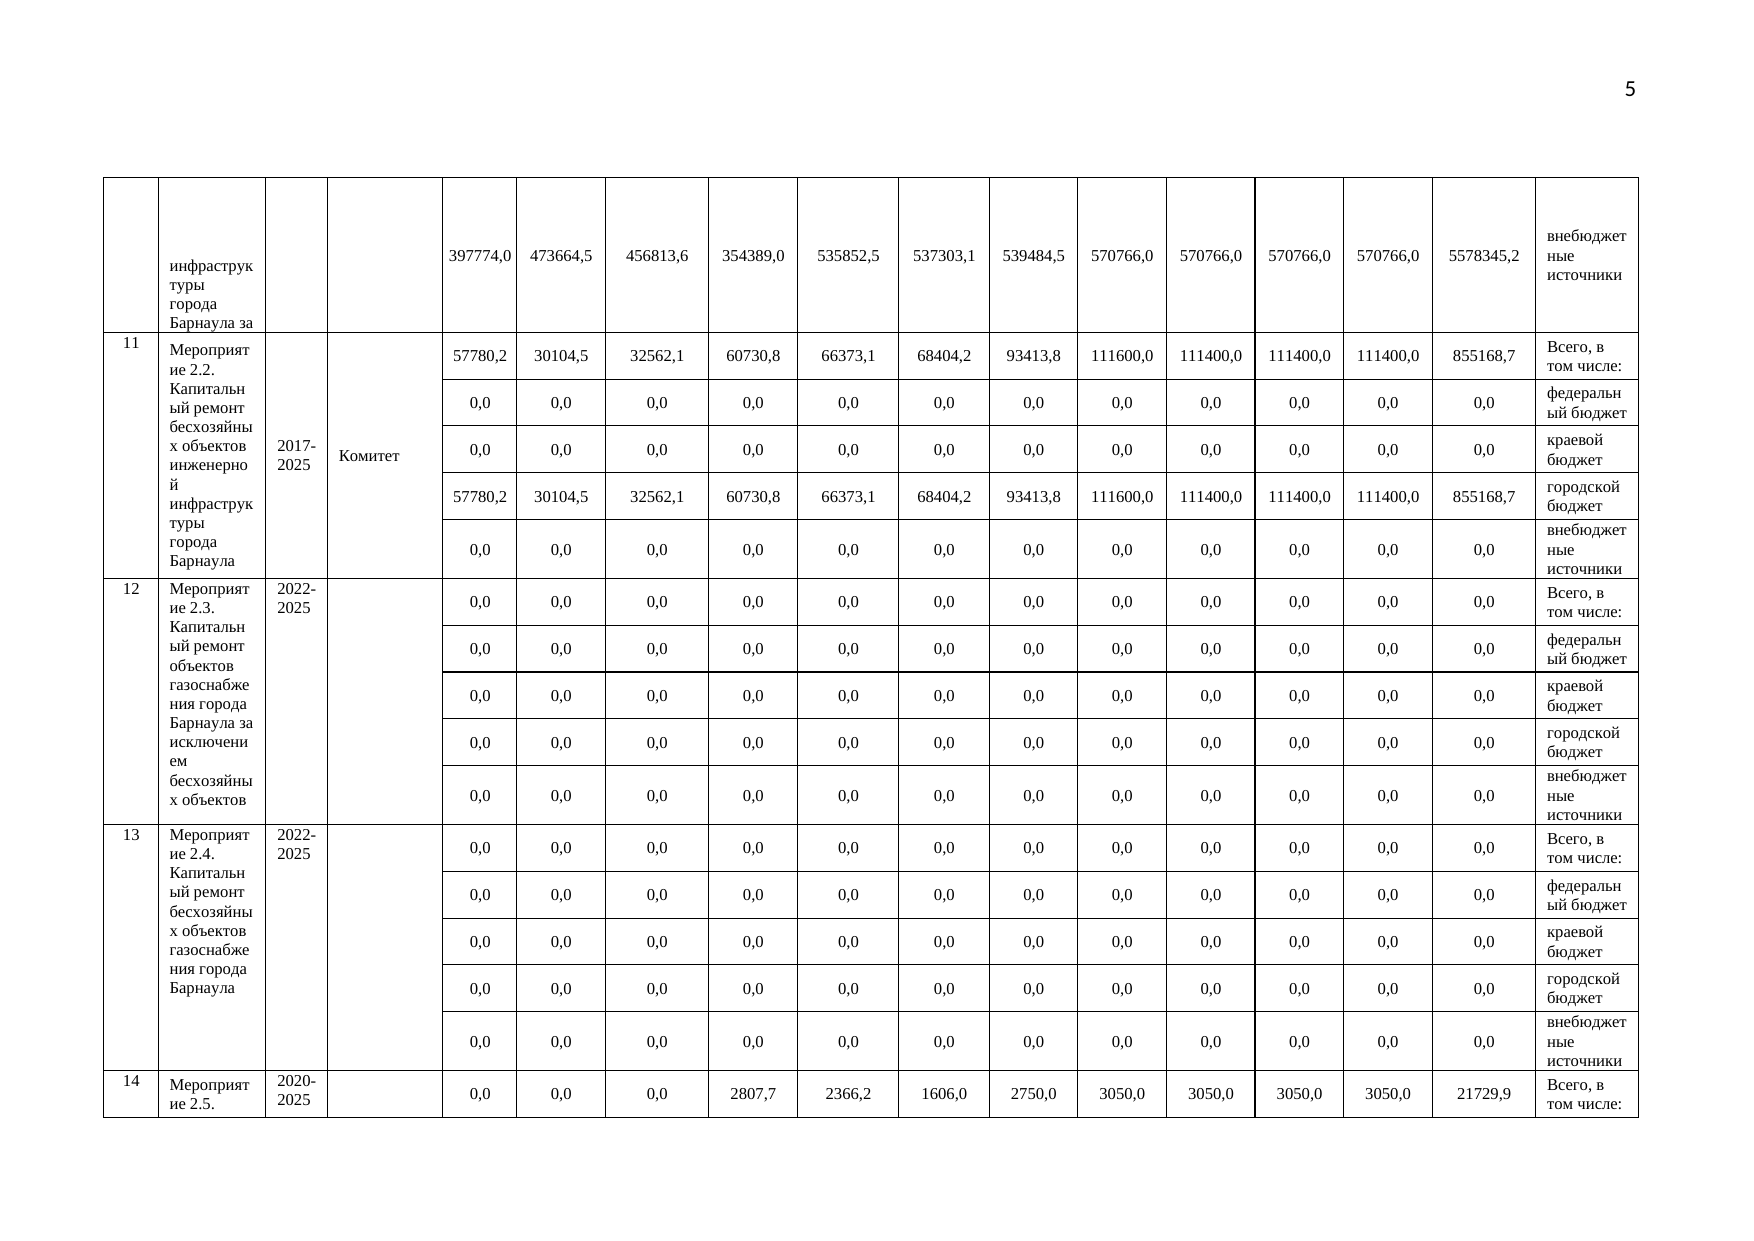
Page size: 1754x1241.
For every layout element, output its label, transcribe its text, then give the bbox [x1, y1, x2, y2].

table_cell 2366,2 [798, 1071, 898, 1117]
table_cell Всего, в том числе: [1536, 825, 1638, 871]
table_cell 0,0 [1256, 1012, 1343, 1070]
table_cell городской бюджет [1536, 965, 1638, 1011]
table_cell 0,0 [990, 919, 1077, 964]
table_cell 570766,0 [1078, 178, 1166, 332]
table_cell 0,0 [443, 1012, 516, 1070]
table_cell 0,0 [1256, 426, 1343, 472]
table_cell 0,0 [606, 719, 708, 765]
table_cell 0,0 [517, 380, 605, 425]
table_cell 2750,0 [990, 1071, 1077, 1117]
table_cell 0,0 [1433, 719, 1535, 765]
table_cell 0,0 [899, 626, 989, 671]
table_cell 111600,0 [1078, 333, 1166, 378]
table_cell 0,0 [1344, 766, 1432, 824]
table_cell 0,0 [1344, 1012, 1432, 1070]
table_cell 0,0 [1167, 380, 1254, 425]
table_cell 93413,8 [990, 473, 1077, 519]
table_cell федеральный бюджет [1536, 872, 1638, 917]
table_cell 0,0 [517, 520, 605, 578]
table_cell 3050,0 [1078, 1071, 1166, 1117]
table_cell 111400,0 [1167, 473, 1254, 519]
table_cell 0,0 [798, 380, 898, 425]
table_cell 68404,2 [899, 473, 989, 519]
table_cell 0,0 [606, 1071, 708, 1117]
table_cell 0,0 [443, 426, 516, 472]
table_cell 0,0 [899, 872, 989, 917]
table_cell 0,0 [1344, 719, 1432, 765]
table_cell 0,0 [990, 965, 1077, 1011]
table_cell 2020-2025 [266, 1071, 327, 1117]
table_cell 0,0 [990, 766, 1077, 824]
table_cell 539484,5 [990, 178, 1077, 332]
table_cell 0,0 [990, 380, 1077, 425]
table_cell 0,0 [443, 673, 516, 718]
table_cell 0,0 [709, 426, 797, 472]
table_cell 3050,0 [1344, 1071, 1432, 1117]
table_cell 0,0 [1167, 825, 1254, 871]
table_cell 0,0 [1078, 673, 1166, 718]
table_cell 60730,8 [709, 473, 797, 519]
table_cell Комитет [328, 333, 442, 578]
table_cell 0,0 [1078, 872, 1166, 917]
table_cell краевой бюджет [1536, 919, 1638, 964]
table_cell 0,0 [1256, 719, 1343, 765]
table_cell городской бюджет [1536, 719, 1638, 765]
table_cell 0,0 [1078, 380, 1166, 425]
table_cell 0,0 [709, 579, 797, 624]
table_cell Мероприятие 2.2. Капитальный ремонт бесхозяйных объектов инженерной инфраструктуры города Барнаула [159, 333, 265, 578]
table_cell 0,0 [798, 426, 898, 472]
table_cell 93413,8 [990, 333, 1077, 378]
table_cell 0,0 [517, 426, 605, 472]
table_cell 0,0 [1433, 872, 1535, 917]
table_cell 0,0 [517, 673, 605, 718]
table_cell 5578345,2 [1433, 178, 1535, 332]
table_cell 0,0 [798, 719, 898, 765]
table_cell 0,0 [606, 872, 708, 917]
table_cell 0,0 [709, 626, 797, 671]
table_cell 0,0 [709, 380, 797, 425]
table_cell федеральный бюджет [1536, 626, 1638, 671]
table_cell 0,0 [899, 579, 989, 624]
table_cell 0,0 [517, 1071, 605, 1117]
table_cell 0,0 [517, 872, 605, 917]
table_cell 0,0 [606, 426, 708, 472]
table_cell 0,0 [990, 719, 1077, 765]
table_cell 0,0 [1344, 579, 1432, 624]
table_cell 0,0 [899, 426, 989, 472]
table_cell 0,0 [798, 825, 898, 871]
table_cell 0,0 [990, 579, 1077, 624]
table_cell 0,0 [1344, 919, 1432, 964]
table_cell 11 [104, 333, 158, 578]
table_cell 0,0 [606, 825, 708, 871]
table_cell 66373,1 [798, 473, 898, 519]
table_cell 0,0 [606, 579, 708, 624]
table_cell 0,0 [1256, 520, 1343, 578]
table_cell 0,0 [1078, 579, 1166, 624]
table_cell 0,0 [517, 965, 605, 1011]
table_cell 3050,0 [1167, 1071, 1254, 1117]
table_cell 0,0 [1167, 626, 1254, 671]
table_cell 0,0 [606, 919, 708, 964]
table_cell внебюджетные источники [1536, 766, 1638, 824]
table_cell 0,0 [1256, 673, 1343, 718]
table_cell [328, 825, 442, 1070]
table_cell 0,0 [606, 673, 708, 718]
table_cell 0,0 [606, 1012, 708, 1070]
table_cell 855168,7 [1433, 473, 1535, 519]
table_cell 57780,2 [443, 473, 516, 519]
table_cell 0,0 [709, 825, 797, 871]
table_cell 0,0 [798, 965, 898, 1011]
table_cell 0,0 [1167, 426, 1254, 472]
table_cell 111400,0 [1256, 333, 1343, 378]
table_cell 0,0 [443, 380, 516, 425]
table_cell 0,0 [798, 520, 898, 578]
table_cell 60730,8 [709, 333, 797, 378]
table_cell 570766,0 [1167, 178, 1254, 332]
table_cell 0,0 [1078, 719, 1166, 765]
table_cell 2022-2025 [266, 579, 327, 824]
table_cell 0,0 [1256, 825, 1343, 871]
table_cell 0,0 [443, 965, 516, 1011]
table_cell 0,0 [1344, 872, 1432, 917]
table_cell 0,0 [517, 1012, 605, 1070]
table_cell 0,0 [517, 579, 605, 624]
table_cell краевой бюджет [1536, 426, 1638, 472]
table_cell 0,0 [709, 719, 797, 765]
table_cell 537303,1 [899, 178, 989, 332]
table_cell 0,0 [1344, 825, 1432, 871]
table_cell 68404,2 [899, 333, 989, 378]
table_cell 0,0 [798, 673, 898, 718]
table_cell 2807,7 [709, 1071, 797, 1117]
table_cell 0,0 [899, 766, 989, 824]
table_cell 0,0 [990, 520, 1077, 578]
table_cell 0,0 [1256, 919, 1343, 964]
table_cell 0,0 [899, 673, 989, 718]
table_cell 0,0 [1433, 919, 1535, 964]
table_cell 0,0 [1167, 766, 1254, 824]
table_cell Всего, в том числе: [1536, 333, 1638, 378]
table_cell 0,0 [1344, 965, 1432, 1011]
table_cell 0,0 [1256, 872, 1343, 917]
table_cell 21729,9 [1433, 1071, 1535, 1117]
table_cell 0,0 [517, 766, 605, 824]
table_cell 0,0 [899, 965, 989, 1011]
table_cell 0,0 [709, 872, 797, 917]
table_cell 0,0 [990, 825, 1077, 871]
table_cell 111600,0 [1078, 473, 1166, 519]
table_cell 354389,0 [709, 178, 797, 332]
table_cell 30104,5 [517, 333, 605, 378]
table_cell 0,0 [1167, 1012, 1254, 1070]
table_cell 0,0 [1167, 673, 1254, 718]
table_cell Мероприятие 2.3. Капитальный ремонт объектов газоснабжения города Барнаула за исключением бесхозяйных объектов [159, 579, 265, 824]
table_cell 0,0 [517, 626, 605, 671]
table_cell 0,0 [443, 766, 516, 824]
table_cell 855168,7 [1433, 333, 1535, 378]
table_cell 0,0 [1167, 719, 1254, 765]
table_cell 0,0 [1256, 380, 1343, 425]
table_cell 0,0 [1256, 626, 1343, 671]
table_cell 0,0 [1433, 626, 1535, 671]
table_cell 0,0 [606, 520, 708, 578]
table_cell 0,0 [899, 719, 989, 765]
table_cell Мероприятие 2.4. Капитальный ремонт бесхозяйных объектов газоснабжения города Барнаула [159, 825, 265, 1070]
table_cell 0,0 [899, 520, 989, 578]
table_cell 0,0 [606, 965, 708, 1011]
table_cell 0,0 [1078, 1012, 1166, 1070]
table_cell 0,0 [709, 1012, 797, 1070]
table_cell Всего, в том числе: [1536, 1071, 1638, 1117]
table_cell 0,0 [990, 626, 1077, 671]
table_cell 0,0 [990, 1012, 1077, 1070]
table_cell 0,0 [1167, 965, 1254, 1011]
table_cell 0,0 [1078, 626, 1166, 671]
table_cell 0,0 [1078, 426, 1166, 472]
table_cell 0,0 [990, 872, 1077, 917]
table_cell 0,0 [798, 872, 898, 917]
table_cell 0,0 [1078, 919, 1166, 964]
table_cell 0,0 [443, 1071, 516, 1117]
table_cell 0,0 [443, 919, 516, 964]
table_cell 0,0 [1344, 520, 1432, 578]
table_cell Всего, в том числе: [1536, 579, 1638, 624]
table_cell 0,0 [1344, 426, 1432, 472]
table_cell 0,0 [798, 766, 898, 824]
table_cell 0,0 [1167, 872, 1254, 917]
table_cell 0,0 [709, 673, 797, 718]
table_cell 0,0 [1433, 673, 1535, 718]
table_cell 1606,0 [899, 1071, 989, 1117]
table_cell 0,0 [798, 919, 898, 964]
table_cell 0,0 [1256, 766, 1343, 824]
table_cell 570766,0 [1256, 178, 1343, 332]
table_cell 0,0 [517, 919, 605, 964]
table_cell 0,0 [1433, 520, 1535, 578]
table_cell 0,0 [443, 626, 516, 671]
table_cell 2017-2025 [266, 333, 327, 578]
table_cell 397774,0 [443, 178, 516, 332]
table_cell 0,0 [1344, 626, 1432, 671]
table_cell 0,0 [798, 626, 898, 671]
table_cell 0,0 [1433, 579, 1535, 624]
table_cell 0,0 [1433, 965, 1535, 1011]
table_cell 0,0 [606, 626, 708, 671]
table_cell 0,0 [1433, 426, 1535, 472]
table_cell 0,0 [606, 766, 708, 824]
table_cell краевой бюджет [1536, 673, 1638, 718]
table_cell 0,0 [443, 579, 516, 624]
table_cell 0,0 [1433, 380, 1535, 425]
table_cell [328, 579, 442, 824]
table_cell 0,0 [899, 919, 989, 964]
table_cell 30104,5 [517, 473, 605, 519]
table_cell 0,0 [1167, 520, 1254, 578]
table_cell 111400,0 [1344, 333, 1432, 378]
table_cell 3050,0 [1256, 1071, 1343, 1117]
table_cell внебюджетные источники [1536, 520, 1638, 578]
table_cell 0,0 [899, 1012, 989, 1070]
table_cell 0,0 [798, 1012, 898, 1070]
table_cell 0,0 [1078, 766, 1166, 824]
table_cell 0,0 [1344, 673, 1432, 718]
table_cell 0,0 [1078, 520, 1166, 578]
table_cell 0,0 [443, 872, 516, 917]
table_cell 0,0 [443, 719, 516, 765]
table_cell 0,0 [990, 673, 1077, 718]
table_cell 0,0 [1256, 579, 1343, 624]
table_cell 111400,0 [1256, 473, 1343, 519]
table_cell 0,0 [709, 520, 797, 578]
table_cell 32562,1 [606, 473, 708, 519]
table_cell 0,0 [1433, 766, 1535, 824]
table_cell 57780,2 [443, 333, 516, 378]
table_cell 0,0 [1433, 825, 1535, 871]
table_cell 473664,5 [517, 178, 605, 332]
table_cell 66373,1 [798, 333, 898, 378]
table_cell 0,0 [1167, 579, 1254, 624]
table_cell 13 [104, 825, 158, 1070]
table_cell 0,0 [899, 825, 989, 871]
table_cell 535852,5 [798, 178, 898, 332]
table_cell 111400,0 [1167, 333, 1254, 378]
table_cell внебюджетные источники [1536, 178, 1638, 332]
table_cell 12 [104, 579, 158, 824]
table_cell внебюджетные источники [1536, 1012, 1638, 1070]
table_cell 570766,0 [1344, 178, 1432, 332]
table_cell 0,0 [709, 965, 797, 1011]
table_cell 111400,0 [1344, 473, 1432, 519]
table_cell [159, 1071, 265, 1117]
table_cell 0,0 [709, 766, 797, 824]
table_cell 0,0 [517, 719, 605, 765]
table_cell 0,0 [899, 380, 989, 425]
table_cell 0,0 [443, 520, 516, 578]
table_cell 0,0 [1078, 825, 1166, 871]
table_cell 0,0 [798, 579, 898, 624]
table_cell 0,0 [606, 380, 708, 425]
table_cell 0,0 [1344, 380, 1432, 425]
table_cell 0,0 [443, 825, 516, 871]
table_cell 2022-2025 [266, 825, 327, 1070]
table_cell 0,0 [990, 426, 1077, 472]
table_cell федеральный бюджет [1536, 380, 1638, 425]
table_cell 0,0 [1433, 1012, 1535, 1070]
table_cell 14 [104, 1071, 158, 1117]
table_cell 0,0 [1167, 919, 1254, 964]
table_cell 0,0 [709, 919, 797, 964]
table_cell городской бюджет [1536, 473, 1638, 519]
table_cell 0,0 [1078, 965, 1166, 1011]
table_cell 32562,1 [606, 333, 708, 378]
table_cell [328, 1071, 442, 1117]
table_cell 0,0 [1256, 965, 1343, 1011]
table_cell 456813,6 [606, 178, 708, 332]
table_cell 0,0 [517, 825, 605, 871]
